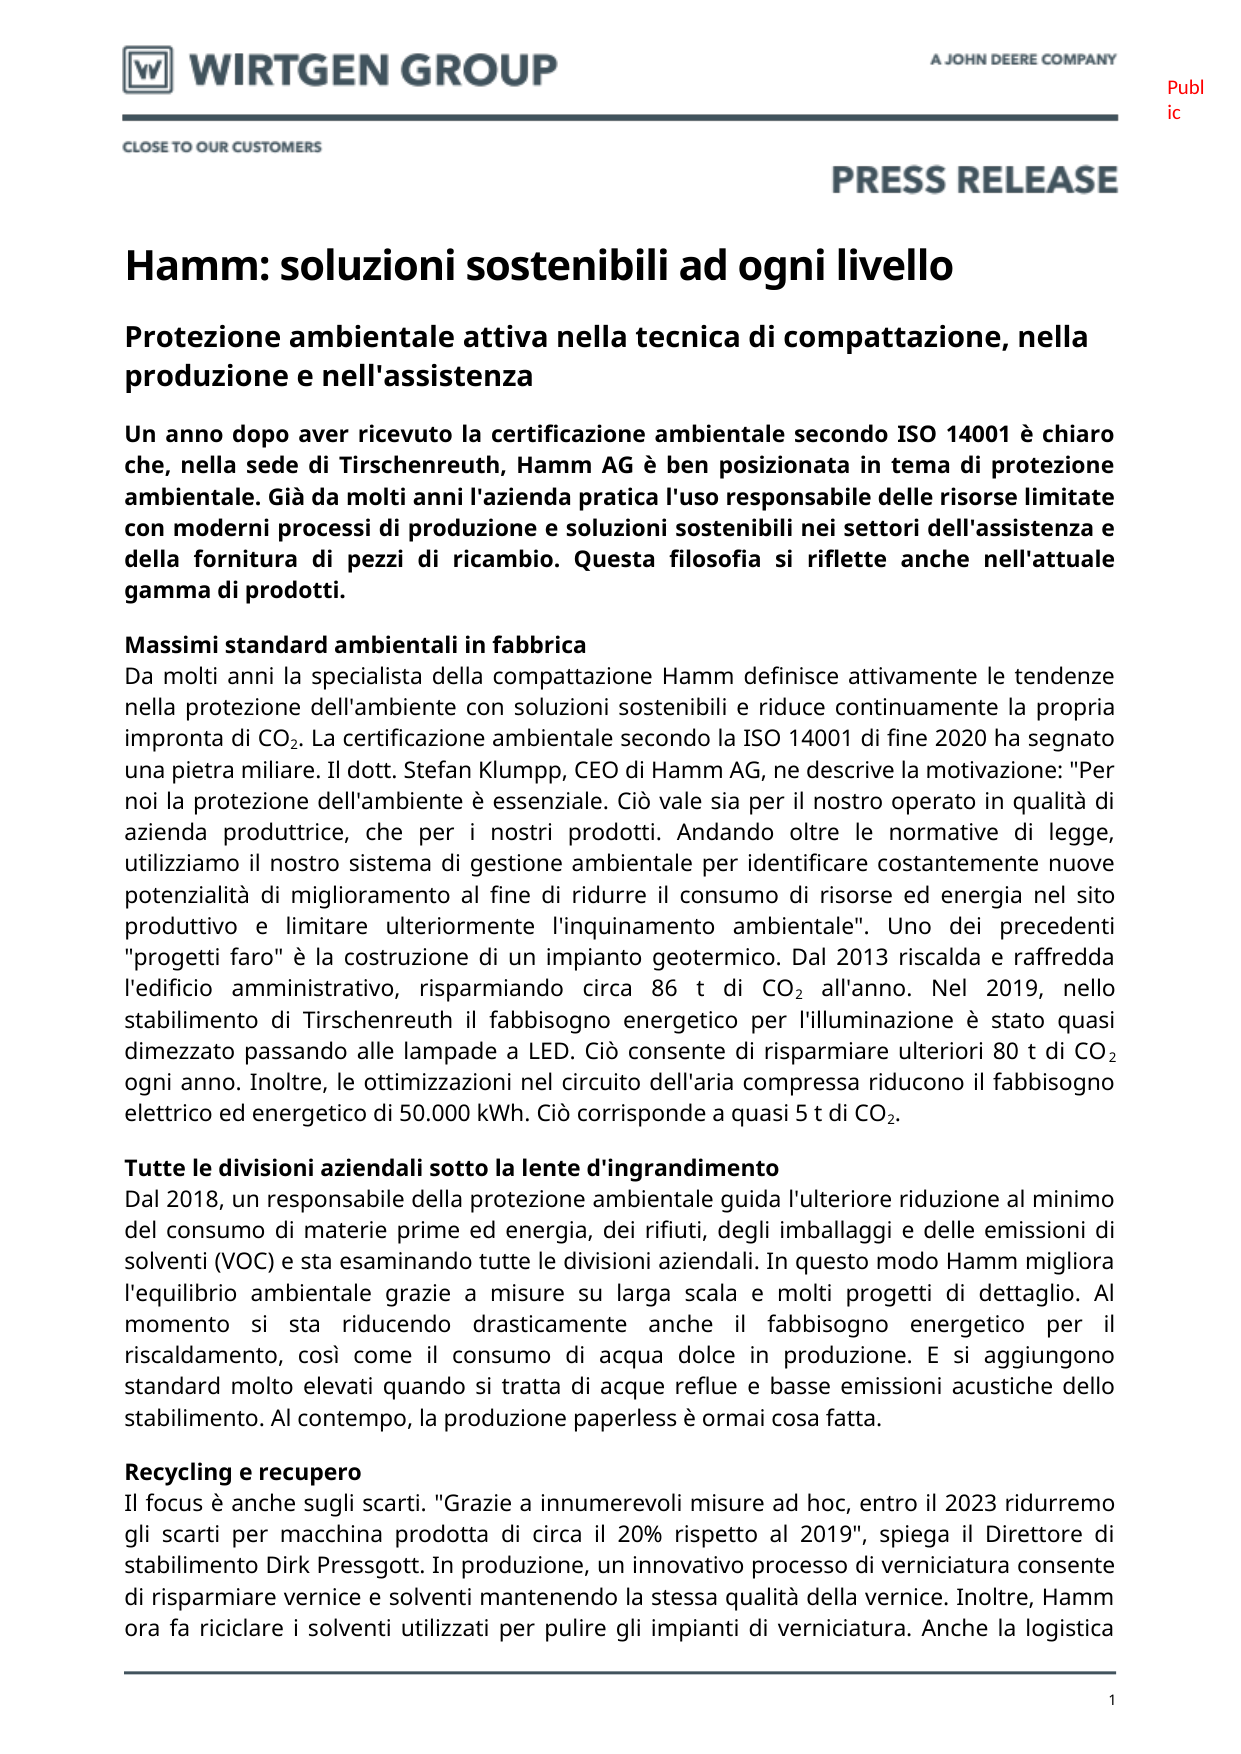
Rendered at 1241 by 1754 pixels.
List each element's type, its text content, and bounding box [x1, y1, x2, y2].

text Tutte le divisioni aziendali sotto la lente d'ingrandimento [124, 1152, 1116, 1183]
text Massimi standard ambientali in fabbrica [124, 629, 1116, 660]
text Da molti anni la specialista della compattazione Hamm definisce attivamente le tendenze nella protezione dell'ambiente con soluzioni sostenibili e riduce continuamente la propria impronta di CO2. La certificazione ambientale secondo la ISO 14001 di fine 2020 ha segnato una pietra miliare. Il dott. Stefan Klumpp, CEO di Hamm AG, ne descrive la motivazione: "Per noi la protezione dell'ambiente è essenziale. Ciò vale sia per il nostro operato in qualità di azienda produttrice, che per i nostri prodotti. Andando oltre le normative di legge, utilizziamo il nostro sistema di gestione ambientale per identificare costantemente nuove potenzialità di miglioramento al fine di ridurre il consumo di risorse ed energia nel sito produttivo e limitare ulteriormente l'inquinamento ambientale". Uno dei precedenti "progetti faro" è la costruzione di un impianto geotermico. Dal 2013 riscalda e raffredda l'edificio amministrativo, risparmiando circa 86 t di CO2 all'anno. Nel 2019, nello stabilimento di Tirschenreuth il fabbisogno energetico per l'illuminazione è stato quasi dimezzato passando alle lampade a LED. Ciò consente di risparmiare ulteriori 80 t di CO2 ogni anno. Inoltre, le ottimizzazioni nel circuito dell'aria compressa riducono il fabbisogno elettrico ed energetico di 50.000 kWh. Ciò corrisponde a quasi 5 t di CO2. [124, 660, 1116, 1129]
text Un anno dopo aver ricevuto la certificazione ambientale secondo ISO 14001 è chiaro che, nella sede di Tirschenreuth, Hamm AG è ben posizionata in tema di protezione ambientale. Già da molti anni l'azienda pratica l'uso responsabile delle risorse limitate con moderni processi di produzione e soluzioni sostenibili nei settori dell'assistenza e della fornitura di pezzi di ricambio. Questa filosofia si riflette anche nell'attuale gamma di prodotti. [124, 418, 1116, 606]
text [124, 1487, 1116, 1643]
text Recycling e recupero [124, 1456, 1116, 1487]
text Hamm: soluzioni sostenibili ad ogni livello [124, 236, 1116, 293]
text Protezione ambientale attiva nella tecnica di compattazione, nella produzione e nell'assistenza [124, 316, 1116, 395]
text Dal 2018, un responsabile della protezione ambientale guida l'ulteriore riduzione al minimo del consumo di materie prime ed energia, dei rifiuti, degli imballaggi e delle emissioni di solventi (VOC) e sta esaminando tutte le divisioni aziendali. In questo modo Hamm migliora l'equilibrio ambientale grazie a misure su larga scala e molti progetti di dettaglio. Al momento si sta riducendo drasticamente anche il fabbisogno energetico per il riscaldamento, così come il consumo di acqua dolce in produzione. E si aggiungono standard molto elevati quando si tratta di acque reflue e basse emissioni acustiche dello stabilimento. Al contempo, la produzione paperless è ormai cosa fatta. [124, 1183, 1116, 1433]
